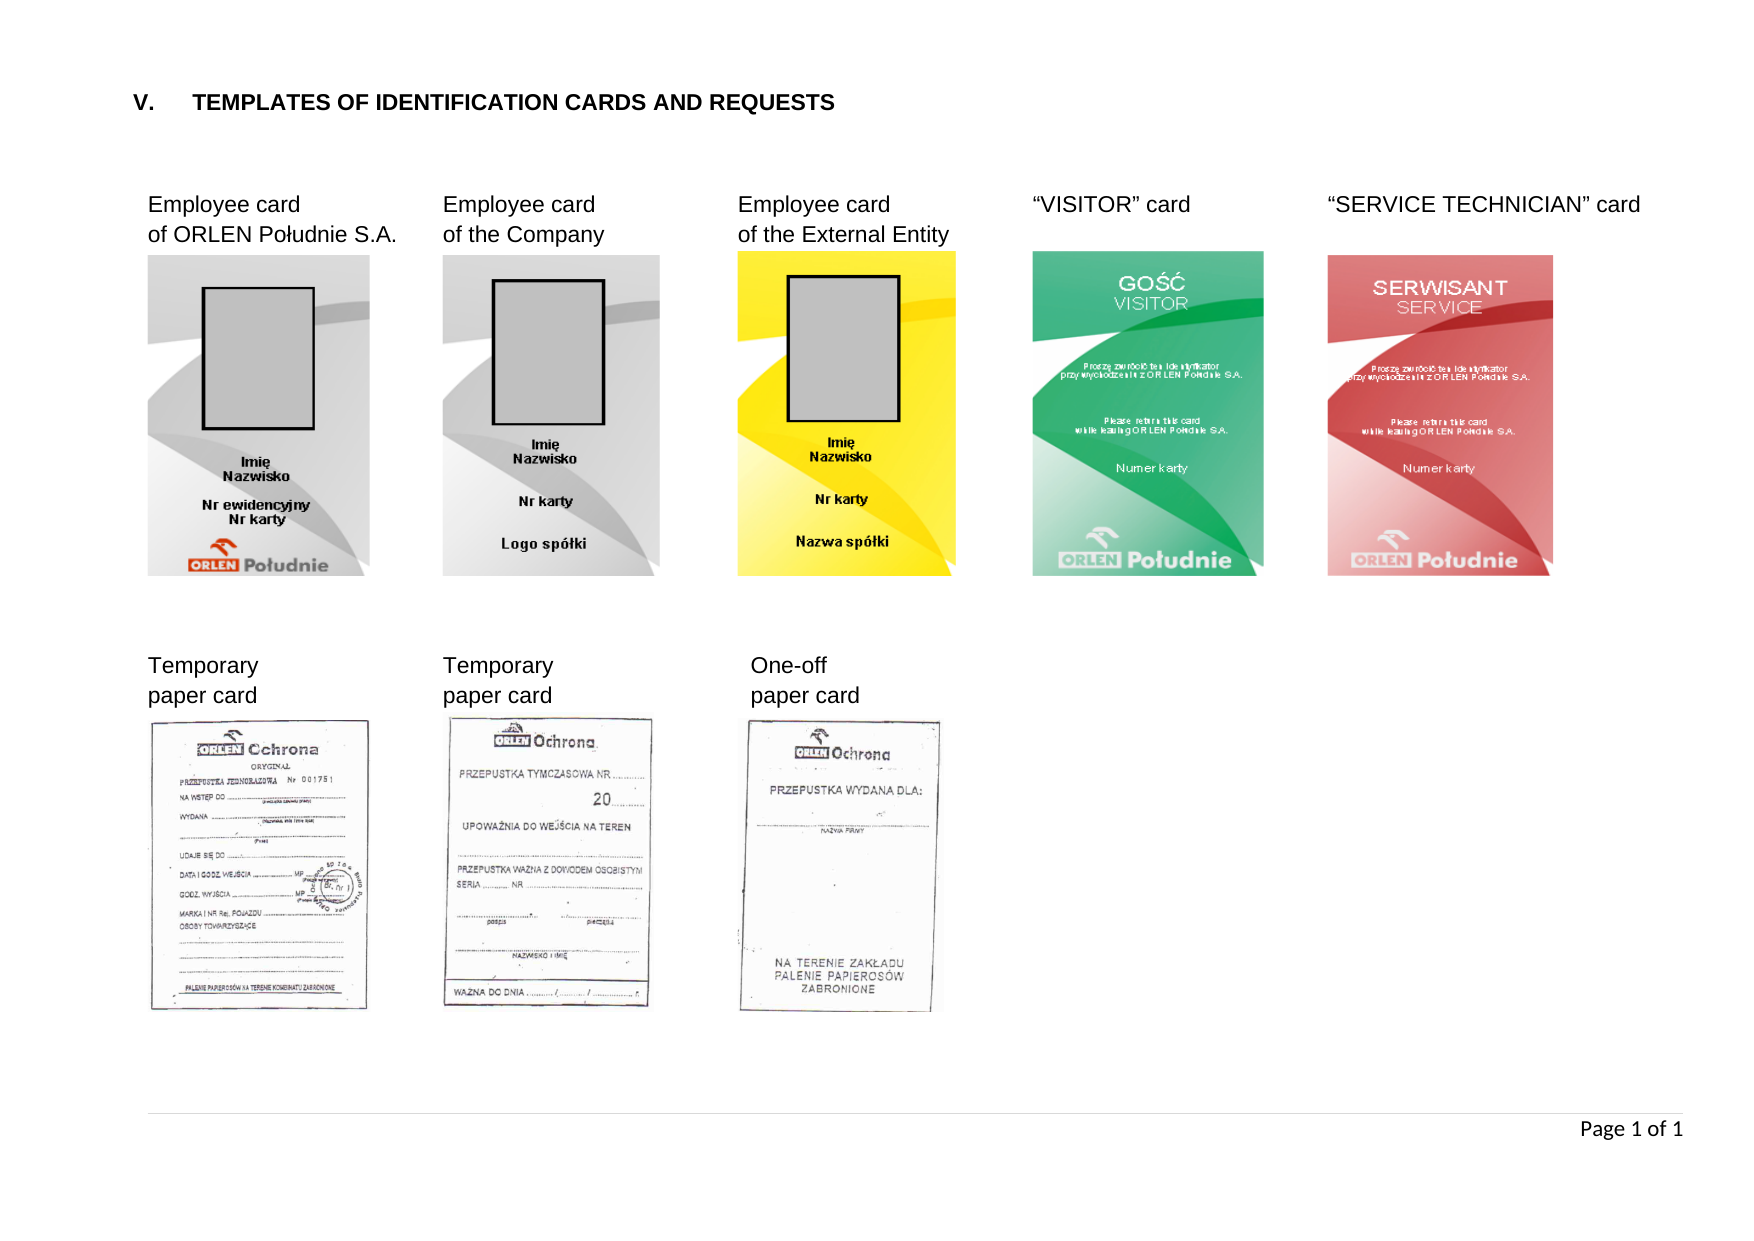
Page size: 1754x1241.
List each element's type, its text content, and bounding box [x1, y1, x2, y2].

picture [737, 251, 957, 576]
picture [442, 255, 661, 576]
text Temporary Temporary One-off [148, 652, 1683, 678]
picture [147, 255, 371, 576]
text of ORLEN Południe S.A. of the Company of the External Entity [148, 221, 1683, 247]
text paper card paper card paper card [148, 682, 1683, 708]
text Employee card Employee card Employee card “VISITOR” card “SERVICE TECHNICIAN” card [148, 191, 1683, 217]
list TEMPLATES OF IDENTIFICATION CARDS AND REQUESTS [154, 89, 1683, 115]
picture [1032, 251, 1264, 576]
picture [1327, 255, 1554, 576]
